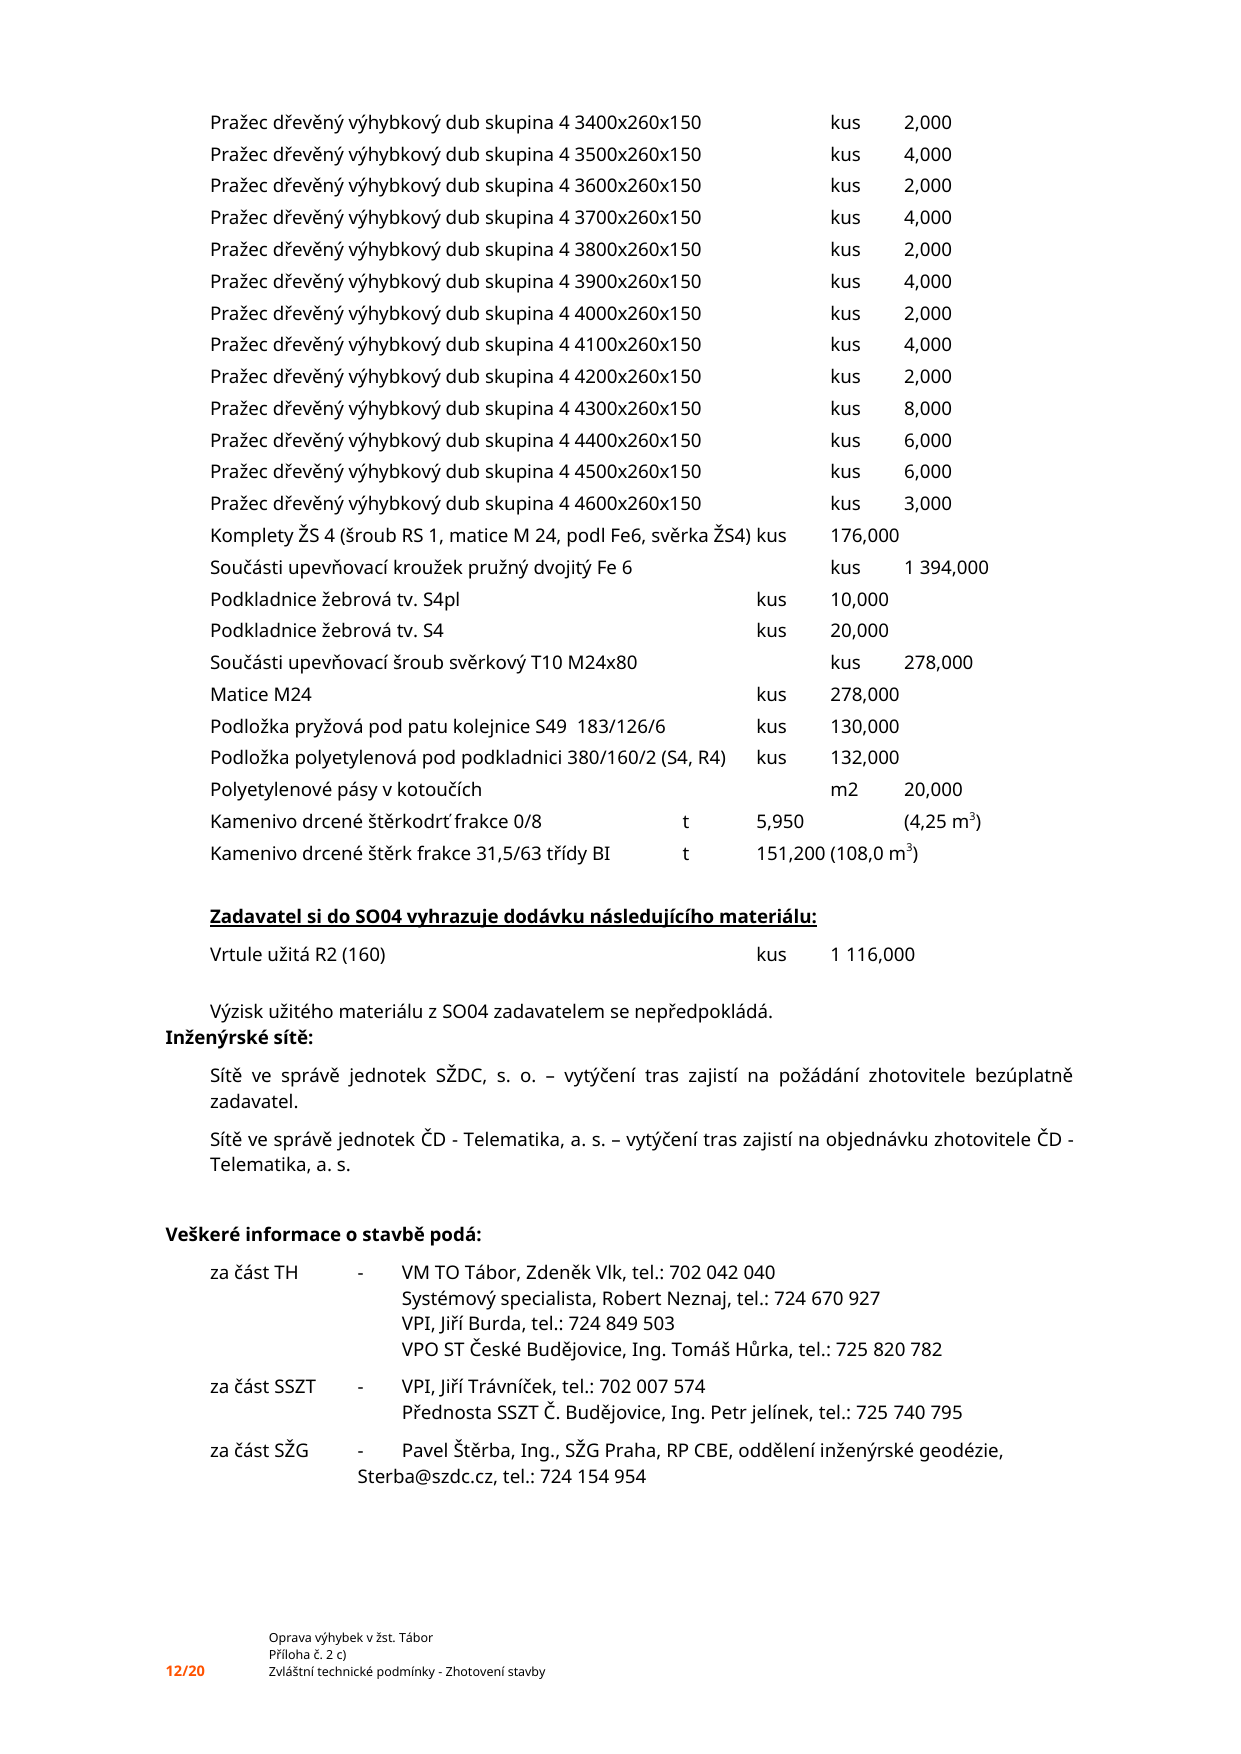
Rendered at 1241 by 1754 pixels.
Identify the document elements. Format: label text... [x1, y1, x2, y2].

text Součásti upevňovací kroužek pružný dvojitý Fe 6 kus 1 394,000 [210, 554, 1075, 579]
text Výzisk užitého materiálu z SO04 zadavatelem se nepředpokládá. [210, 999, 1075, 1024]
text Systémový specialista, Robert Neznaj, tel.: 724 670 927 [210, 1285, 1075, 1310]
text Komplety ŽS 4 (šroub RS 1, matice M 24, podl Fe6, svěrka ŽS4) kus 176,000 [210, 522, 1075, 548]
text Pražec dřevěný výhybkový dub skupina 4 3500x260x150 kus 4,000 [210, 141, 1075, 167]
text Pražec dřevěný výhybkový dub skupina 4 3600x260x150 kus 2,000 [210, 173, 1075, 198]
text Zadavatel si do SO04 vyhrazuje dodávku následujícího materiálu: [210, 903, 1075, 929]
text Pražec dřevěný výhybkový dub skupina 4 4300x260x150 kus 8,000 [210, 395, 1075, 421]
text VPO ST České Budějovice, Ing. Tomáš Hůrka, tel.: 725 820 782 [210, 1336, 1075, 1361]
text VPI, Jiří Burda, tel.: 724 849 503 [210, 1310, 1075, 1336]
text Podložka polyetylenová pod podkladnici 380/160/2 (S4, R4) kus 132,000 [210, 745, 1075, 770]
text za část SSZT - VPI, Jiří Trávníček, tel.: 702 007 574 [210, 1374, 1075, 1399]
text za část TH - VM TO Tábor, Zdeněk Vlk, tel.: 702 042 040 [210, 1259, 1075, 1285]
text Vrtule užitá R2 (160) kus 1 116,000 [210, 942, 1075, 967]
text Matice M24 kus 278,000 [210, 681, 1075, 707]
text Kamenivo drcené štěrk frakce 31,5/63 třídy BI t 151,200 (108,0 m3) [210, 840, 1075, 866]
text Pražec dřevěný výhybkový dub skupina 4 4200x260x150 kus 2,000 [210, 363, 1075, 389]
text Pražec dřevěný výhybkový dub skupina 4 3400x260x150 kus 2,000 [210, 109, 1075, 135]
text Podkladnice žebrová tv. S4 kus 20,000 [210, 618, 1075, 643]
text Polyetylenové pásy v kotoučích m2 20,000 [210, 776, 1075, 802]
text Inženýrské sítě: [165, 1024, 1075, 1050]
text Pražec dřevěný výhybkový dub skupina 4 4600x260x150 kus 3,000 [210, 491, 1075, 516]
text Přednosta SSZT Č. Budějovice, Ing. Petr jelínek, tel.: 725 740 795 [210, 1399, 1075, 1425]
text Veškeré informace o stavbě podá: [165, 1221, 1075, 1247]
text Pražec dřevěný výhybkový dub skupina 4 3700x260x150 kus 4,000 [210, 204, 1075, 230]
text Kamenivo drcené štěrkodrť frakce 0/8 t 5,950 (4,25 m3) [210, 808, 1075, 834]
text Sítě ve správě jednotek ČD - Telematika, a. s. – vytýčení tras zajistí na objednávku zhotovitele ČD - Telematika, a. s. [210, 1126, 1075, 1177]
text Pražec dřevěný výhybkový dub skupina 4 4500x260x150 kus 6,000 [210, 459, 1075, 484]
text Sítě ve správě jednotek SŽDC, s. o. – vytýčení tras zajistí na požádání zhotovitele bezúplatně zadavatel. [210, 1062, 1075, 1113]
text Součásti upevňovací šroub svěrkový T10 M24x80 kus 278,000 [210, 649, 1075, 675]
text Pražec dřevěný výhybkový dub skupina 4 4100x260x150 kus 4,000 [210, 332, 1075, 357]
text Podložka pryžová pod patu kolejnice S49 183/126/6 kus 130,000 [210, 713, 1075, 738]
text Podkladnice žebrová tv. S4pl kus 10,000 [210, 586, 1075, 611]
text Pražec dřevěný výhybkový dub skupina 4 3900x260x150 kus 4,000 [210, 268, 1075, 294]
text Pražec dřevěný výhybkový dub skupina 4 3800x260x150 kus 2,000 [210, 236, 1075, 262]
text Pražec dřevěný výhybkový dub skupina 4 4400x260x150 kus 6,000 [210, 427, 1075, 452]
text Pražec dřevěný výhybkový dub skupina 4 4000x260x150 kus 2,000 [210, 300, 1075, 325]
text za část SŽG - Pavel Štěrba, Ing., SŽG Praha, RP CBE, oddělení inženýrské geodézie, Sterba@szdc.cz, tel.: 724 154 954 [210, 1437, 1075, 1488]
